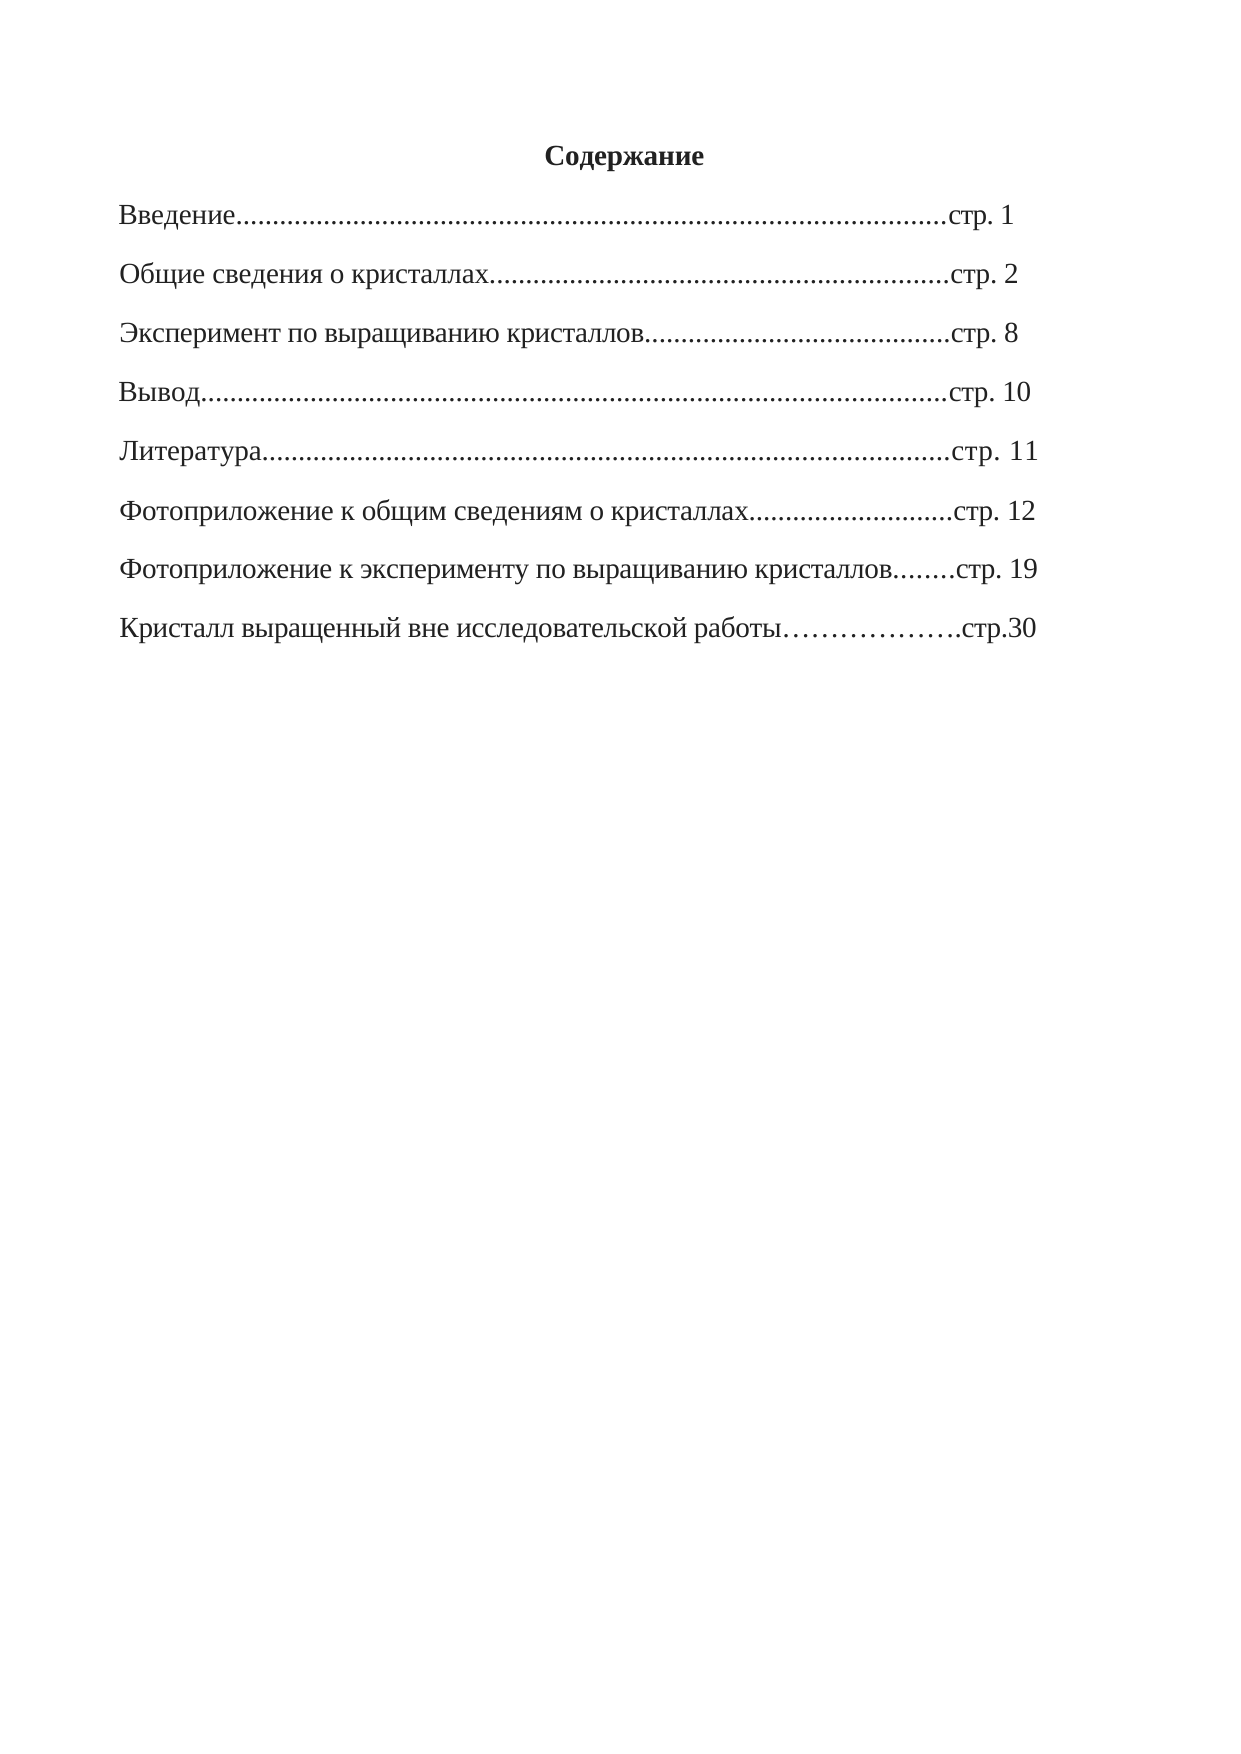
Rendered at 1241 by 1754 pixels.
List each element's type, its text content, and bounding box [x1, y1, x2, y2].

text Общие сведения о кристаллах стр. 2 [119, 236, 1122, 295]
text Введение стр. 1 [118, 177, 1122, 236]
text Фотоприложение к общим сведениям о кристаллах стр. 12 [119, 473, 1122, 532]
text Содержание [544, 118, 1122, 177]
text Фотоприложение к эксперименту по выращиванию кристаллов стр. 19 [119, 532, 1122, 591]
text Кристалл выращенный вне исследовательской работы……………….стр.30 [119, 591, 1122, 650]
text Литература стр. 11 [119, 413, 1122, 472]
text Эксперимент по выращиванию кристаллов стр. 8 [119, 295, 1122, 354]
text Вывод стр. 10 [118, 354, 1122, 413]
